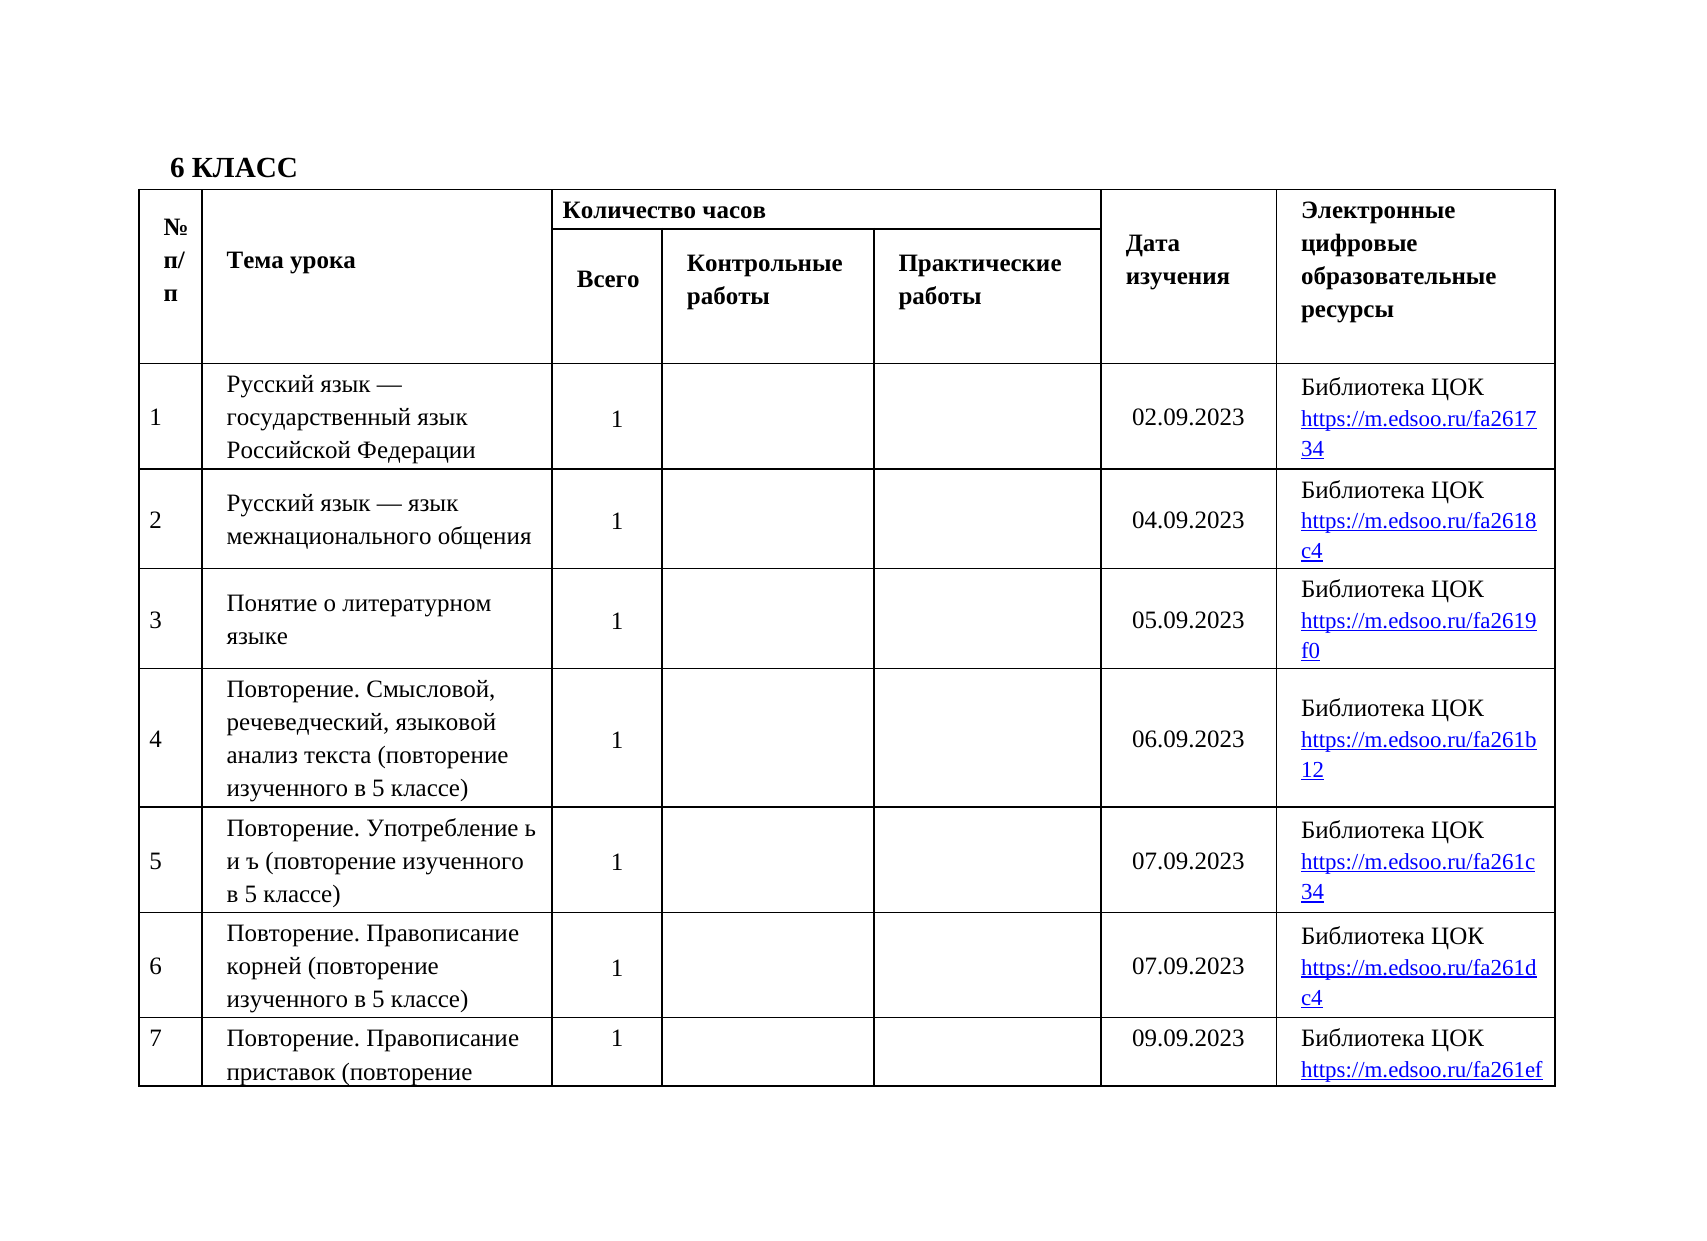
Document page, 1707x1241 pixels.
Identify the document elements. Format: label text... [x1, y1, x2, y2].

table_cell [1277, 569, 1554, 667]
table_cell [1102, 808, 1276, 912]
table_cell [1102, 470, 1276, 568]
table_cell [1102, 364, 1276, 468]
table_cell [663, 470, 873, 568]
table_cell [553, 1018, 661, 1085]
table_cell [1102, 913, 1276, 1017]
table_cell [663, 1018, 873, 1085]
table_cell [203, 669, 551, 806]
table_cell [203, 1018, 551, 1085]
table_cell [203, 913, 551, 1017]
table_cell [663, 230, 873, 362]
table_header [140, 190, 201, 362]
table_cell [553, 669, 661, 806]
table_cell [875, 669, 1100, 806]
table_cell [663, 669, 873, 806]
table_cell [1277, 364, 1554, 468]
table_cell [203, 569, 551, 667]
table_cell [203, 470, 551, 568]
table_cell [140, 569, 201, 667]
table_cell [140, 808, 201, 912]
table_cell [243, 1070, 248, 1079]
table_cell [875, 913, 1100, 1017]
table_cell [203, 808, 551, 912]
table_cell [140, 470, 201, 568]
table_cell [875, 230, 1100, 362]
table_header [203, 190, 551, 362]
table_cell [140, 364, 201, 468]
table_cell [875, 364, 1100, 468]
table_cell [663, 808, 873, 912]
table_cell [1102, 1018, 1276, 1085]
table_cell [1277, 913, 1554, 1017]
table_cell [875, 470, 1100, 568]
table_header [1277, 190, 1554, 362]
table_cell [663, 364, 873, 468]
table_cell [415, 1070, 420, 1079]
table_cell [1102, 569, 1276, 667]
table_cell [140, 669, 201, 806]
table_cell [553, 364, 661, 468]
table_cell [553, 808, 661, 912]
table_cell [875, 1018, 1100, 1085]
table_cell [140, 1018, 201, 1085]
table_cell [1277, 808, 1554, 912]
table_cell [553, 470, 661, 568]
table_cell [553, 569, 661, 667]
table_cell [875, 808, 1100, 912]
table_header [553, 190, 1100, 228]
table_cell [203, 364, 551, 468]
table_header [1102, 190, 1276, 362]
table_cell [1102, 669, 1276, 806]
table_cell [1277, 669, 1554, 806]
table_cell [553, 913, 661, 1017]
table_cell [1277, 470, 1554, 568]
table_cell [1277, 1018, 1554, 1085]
text 6 КЛАСС [162, 150, 1557, 183]
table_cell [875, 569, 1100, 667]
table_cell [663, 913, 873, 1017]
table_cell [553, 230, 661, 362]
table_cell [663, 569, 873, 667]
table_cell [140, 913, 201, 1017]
